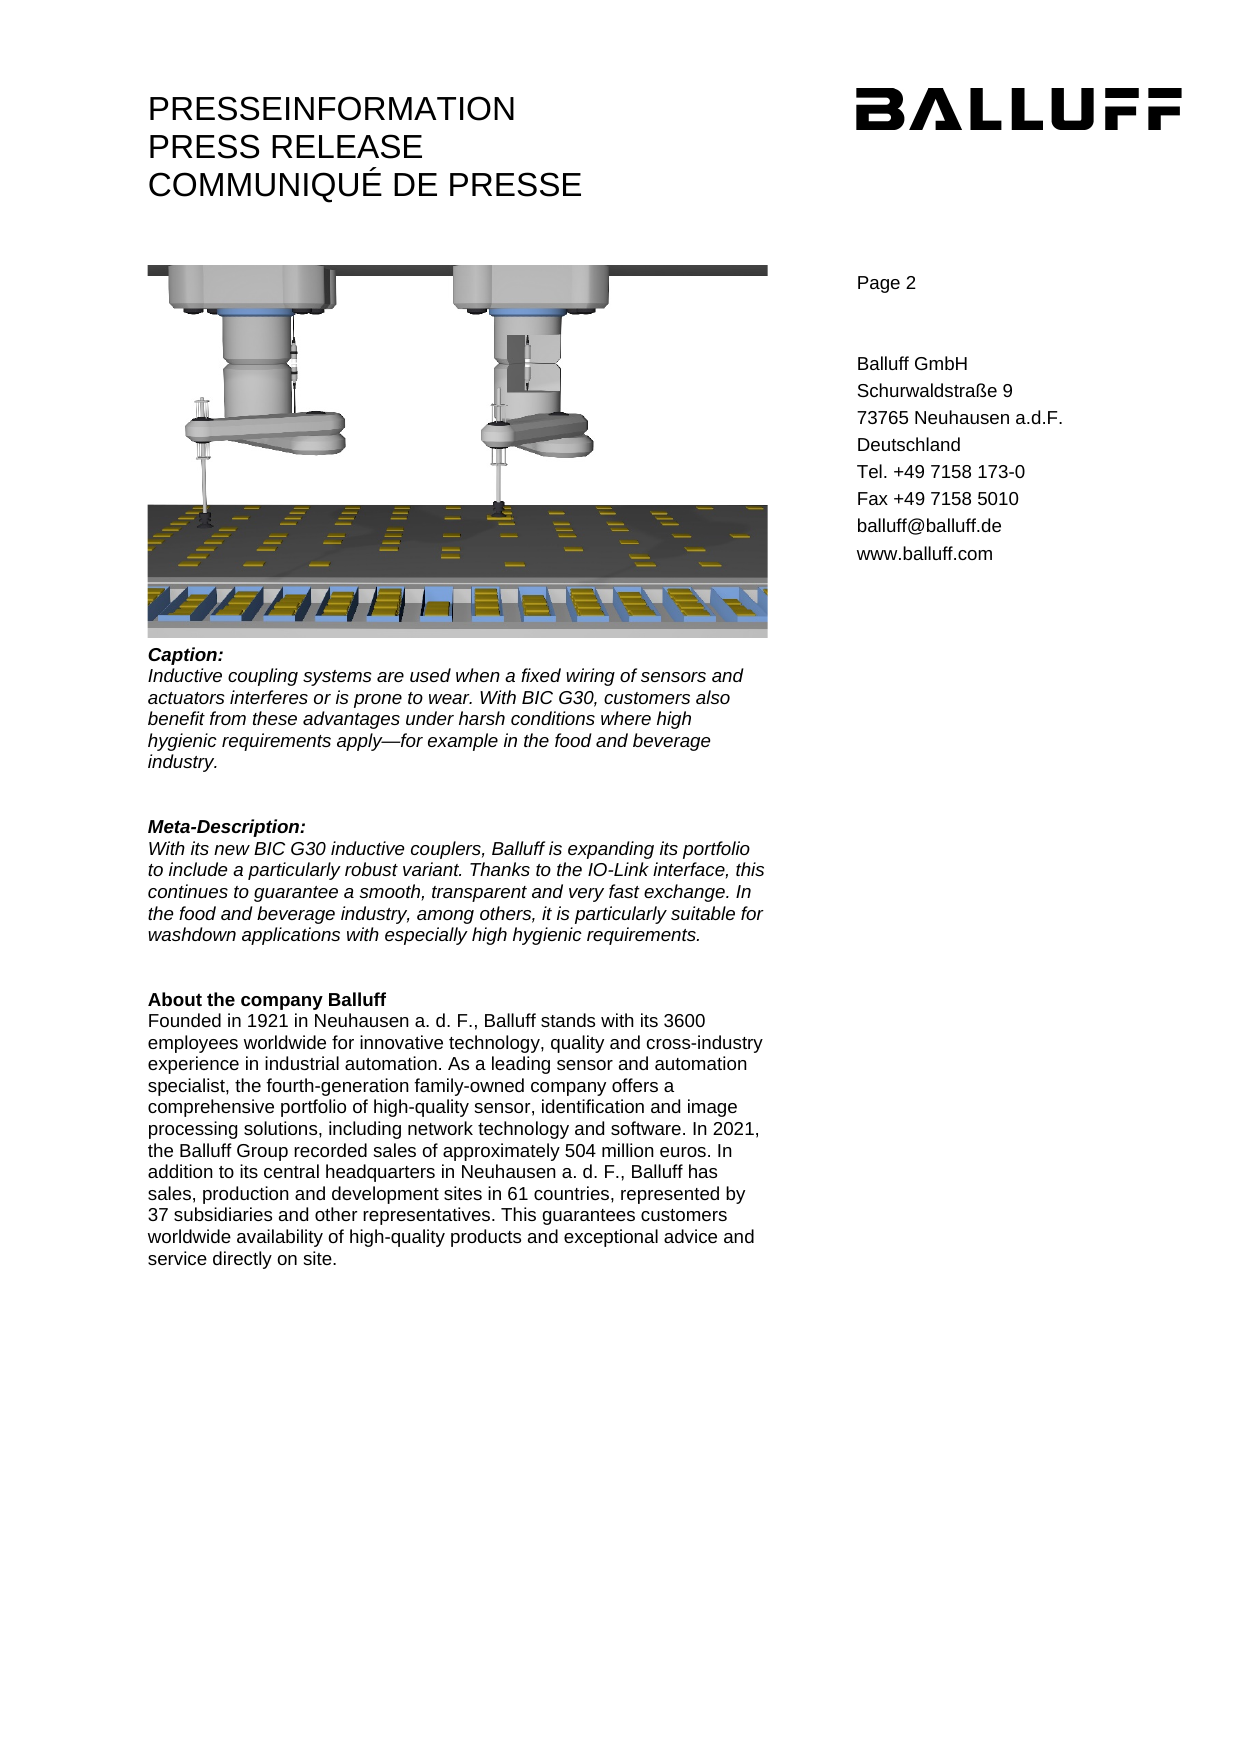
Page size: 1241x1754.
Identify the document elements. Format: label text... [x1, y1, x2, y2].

text Founded in 1921 in Neuhausen a. d. F., Balluff stands with its 3600 employees worldwide for innovative technology, quality and cross-industry experience in industrial automation. As a leading sensor and automation specialist, the fourth-generation family-owned company offers a comprehensive portfolio of high-quality sensor, identification and image processing solutions, including network technology and software. In 2021, [148, 1010, 768, 1139]
text Caption: [148, 638, 768, 665]
text Meta-Description: [148, 794, 768, 838]
text the Balluff Group recorded sales of approximately 504 million euros. In addition to its central headquarters in Neuhausen a. d. F., Balluff has sales, production and development sites in 61 countries, represented by 37 subsidiaries and other representatives. This guarantees customers worldwide availability of high-quality products and exceptional advice and service directly on site. [148, 1139, 768, 1269]
text About the company Balluff [148, 988, 768, 1010]
picture [856, 88, 1182, 130]
text With its new BIC G30 inductive couplers, Balluff is expanding its portfolio to include a particularly robust variant. Thanks to the IO-Link interface, this continues to guarantee a smooth, transparent and very fast exchange. In the food and beverage industry, among others, it is particularly suitable for washdown applications with especially high hygienic requirements. [148, 838, 768, 945]
picture [147, 265, 768, 638]
text Inductive coupling systems are used when a fixed wiring of sensors and actuators interferes or is prone to wear. With BIC G30, customers also benefit from these advantages under harsh conditions where high hygienic requirements apply—for example in the food and beverage industry. [148, 665, 768, 773]
